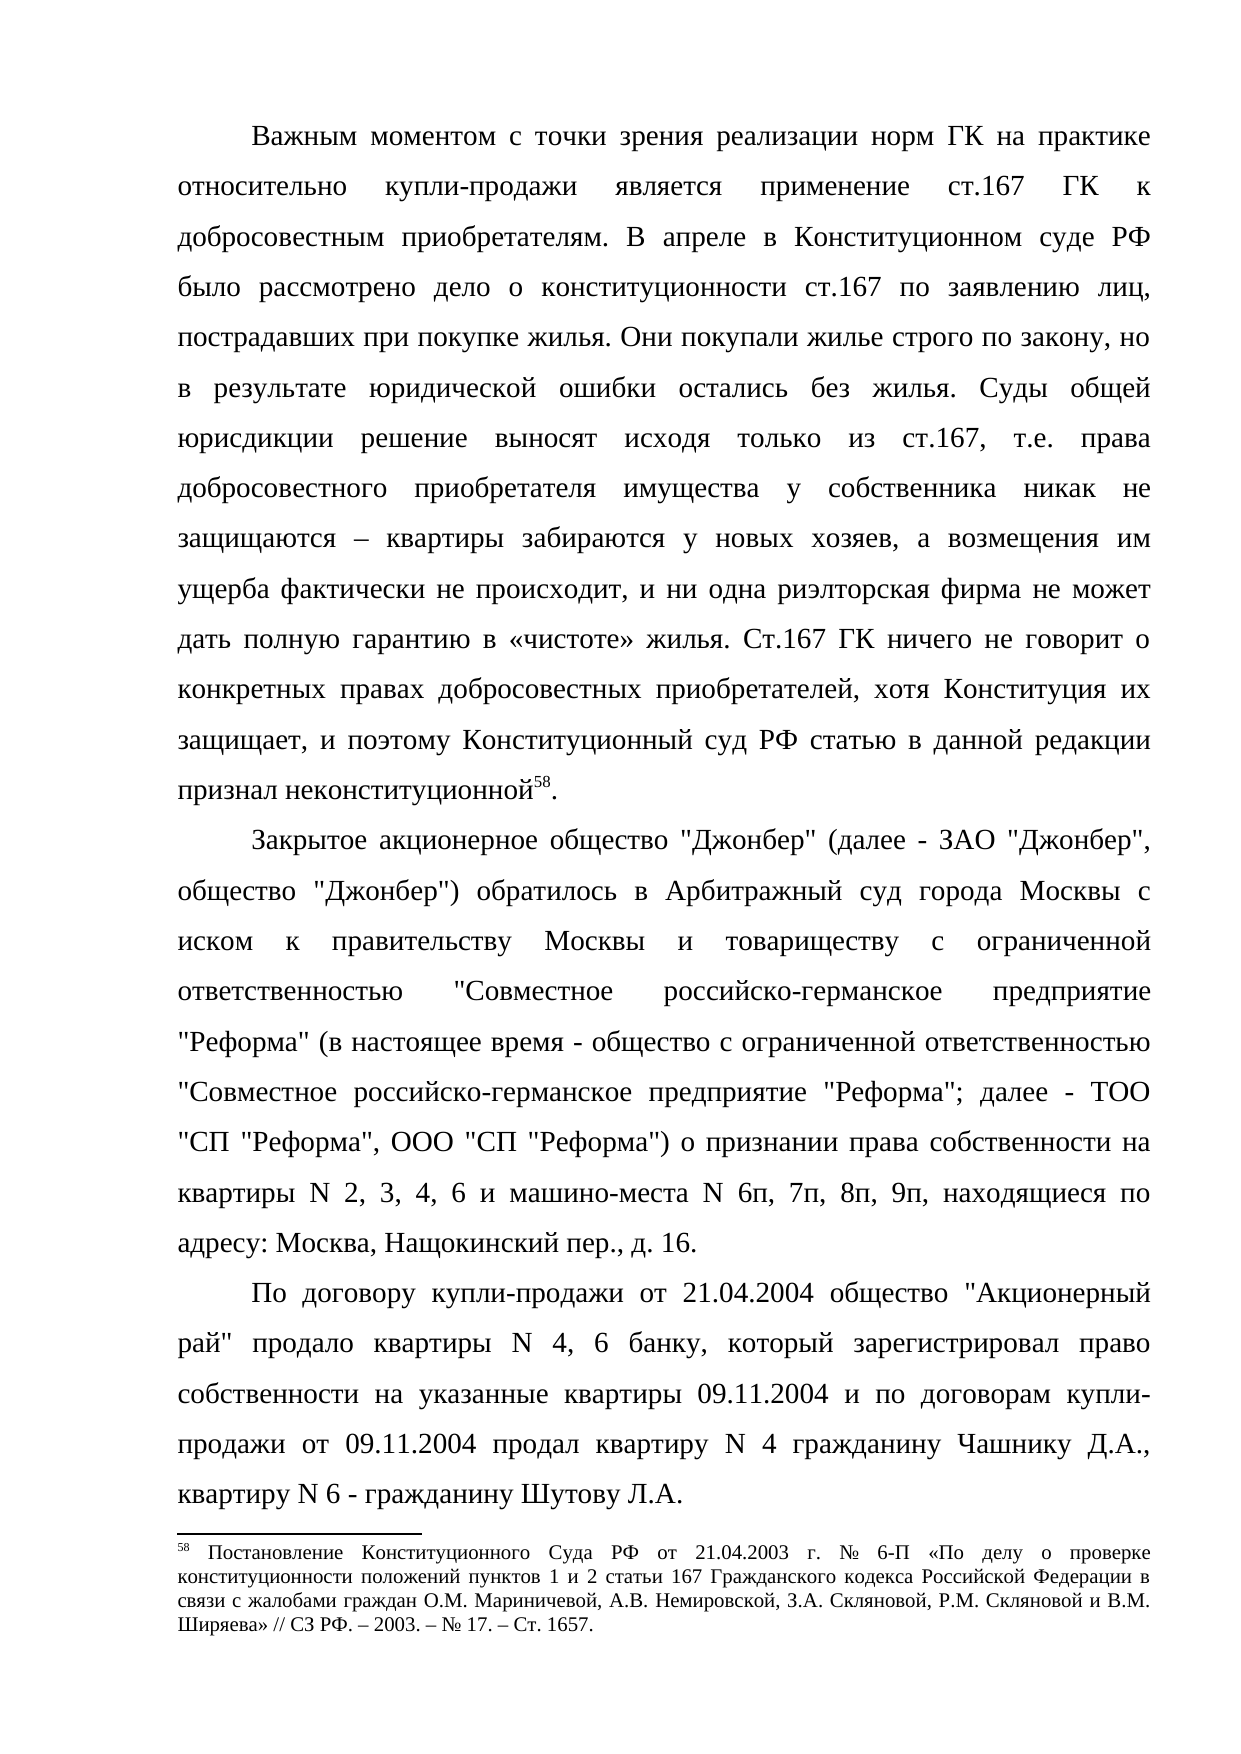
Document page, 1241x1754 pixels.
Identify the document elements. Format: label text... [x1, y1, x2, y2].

text Закрытое акционерное общество "Джонбер" (далее - ЗАО "Джонбер", общество "Джонбер") обратилось в Арбитражный суд города Москвы с иском к правительству Москвы и товариществу с ограниченной ответственностью "Совместное российско-германское предприятие "Реформа" (в настоящее время - общество с ограниченной ответственностью "Совместное российско-германское предприятие "Реформа"; далее - ТОО "СП "Реформа", ООО "СП "Реформа") о признании права собственности на квартиры N 2, 3, 4, 6 и машино-места N 6п, 7п, 8п, 9п, находящиеся по адресу: Москва, Нащокинский пер., д. 16. [177, 822, 1152, 1258]
text Важным моментом с точки зрения реализации норм ГК на практике относительно купли-продажи является применение ст.167 ГК к добросовестным приобретателям. В апреле в Конституционном суде РФ было рассмотрено дело о конституционности ст.167 по заявлению лиц, пострадавших при покупке жилья. Они покупали жилье строго по закону, но в результате юридической ошибки остались без жилья. Суды общей юрисдикции решение выносят исходя только из ст.167, т.е. права добросовестного приобретателя имущества у собственника никак не защищаются – квартиры забираются у новых хозяев, а возмещения им ущерба фактически не происходит, и ни одна риэлторская фирма не может дать полную гарантию в «чистоте» жилья. Ст.167 ГК ничего не говорит о конкретных правах добросовестных приобретателей, хотя Конституция их защищает, и поэтому Конституционный суд РФ статью в данной редакции признал неконституционной. [177, 118, 1152, 806]
text По договору купли-продажи от 21.04.2004 общество "Акционерный рай" продало квартиры N 4, 6 банку, который зарегистрировал право собственности на указанные квартиры 09.11.2004 и по договорам купли-продажи от 09.11.2004 продал квартиру N 4 гражданину Чашнику Д.А., квартиру N 6 - гражданину Шутову Л.А. [177, 1275, 1152, 1510]
